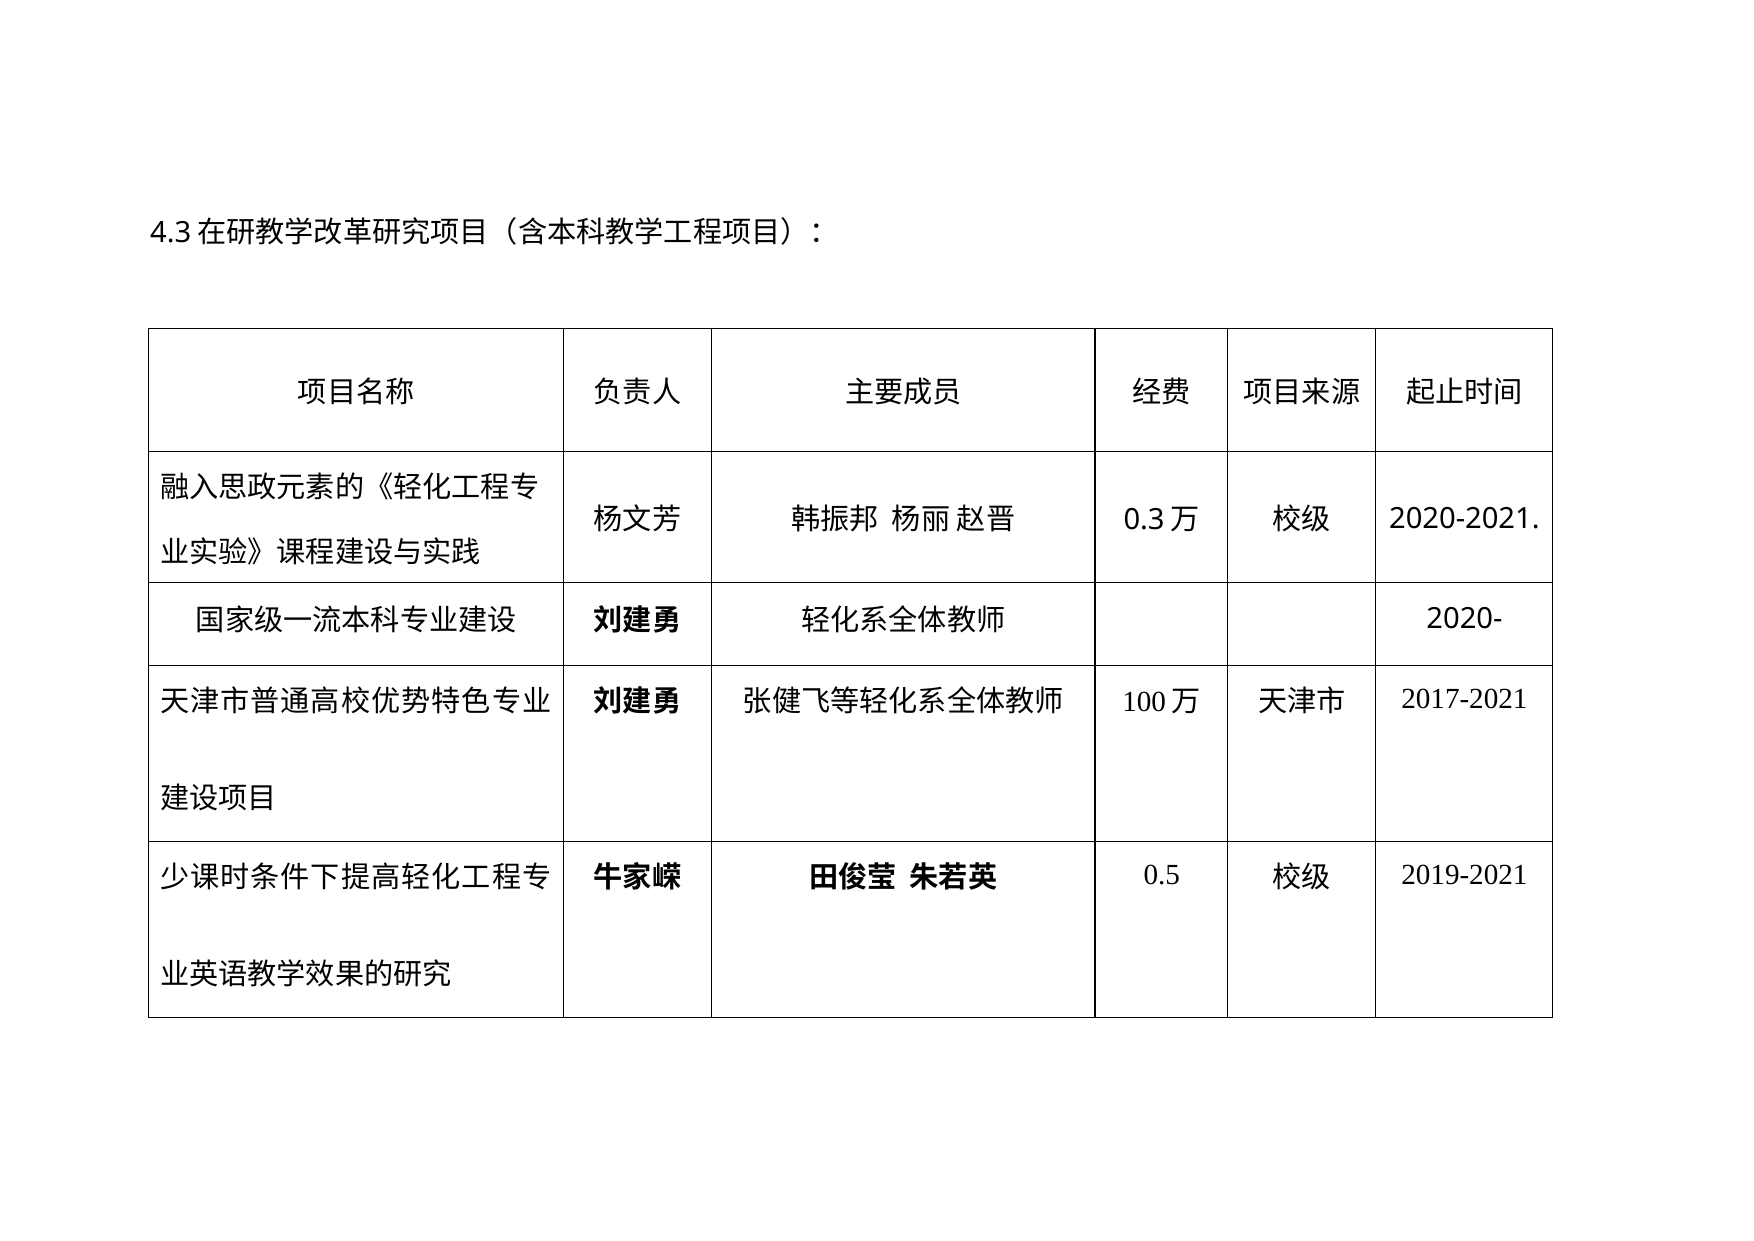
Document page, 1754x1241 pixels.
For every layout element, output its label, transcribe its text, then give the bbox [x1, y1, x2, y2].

table_cell 张健飞等轻化系全体教师 [712, 666, 1094, 841]
table_header 经费 [1096, 329, 1227, 451]
table_cell 刘建勇 [564, 583, 711, 665]
table_cell 韩振邦 杨丽 赵晋 [712, 452, 1094, 582]
table_cell 融入思政元素的《轻化工程专业实验》课程建设与实践 [149, 452, 563, 582]
table_cell 2019-2021 [1376, 842, 1552, 1017]
table_cell 2020-2021. [1376, 452, 1552, 582]
table_cell 杨文芳 [564, 452, 711, 582]
table_cell 少课时条件下提高轻化工程专业英语教学效果的研究 [149, 842, 563, 1017]
table_cell 100万 [1096, 666, 1227, 841]
table_cell 国家级一流本科专业建设 [149, 583, 563, 665]
table_cell 2020- [1376, 583, 1552, 665]
table_cell 2017-2021 [1376, 666, 1552, 841]
table_cell 田俊莹 朱若英 [712, 842, 1094, 1017]
table_cell 校级 [1228, 452, 1375, 582]
table_cell 0.5 [1096, 842, 1227, 1017]
text 4.3在研教学改革研究项目（含本科教学工程项目）： [150, 198, 1604, 263]
table_cell 牛家嵘 [564, 842, 711, 1017]
table_cell 刘建勇 [564, 666, 711, 841]
table_cell 0.3万 [1096, 452, 1227, 582]
table_header 主要成员 [712, 329, 1094, 451]
table_header 项目名称 [149, 329, 563, 451]
table_header 起止时间 [1376, 329, 1552, 451]
table_cell 校级 [1228, 842, 1375, 1017]
table_cell [1096, 583, 1227, 665]
table_header 项目来源 [1228, 329, 1375, 451]
table_cell 天津市 [1228, 666, 1375, 841]
table_cell 轻化系全体教师 [712, 583, 1094, 665]
table_cell 天津市普通高校优势特色专业建设项目 [149, 666, 563, 841]
table_cell [1228, 583, 1375, 665]
table_header 负责人 [564, 329, 711, 451]
